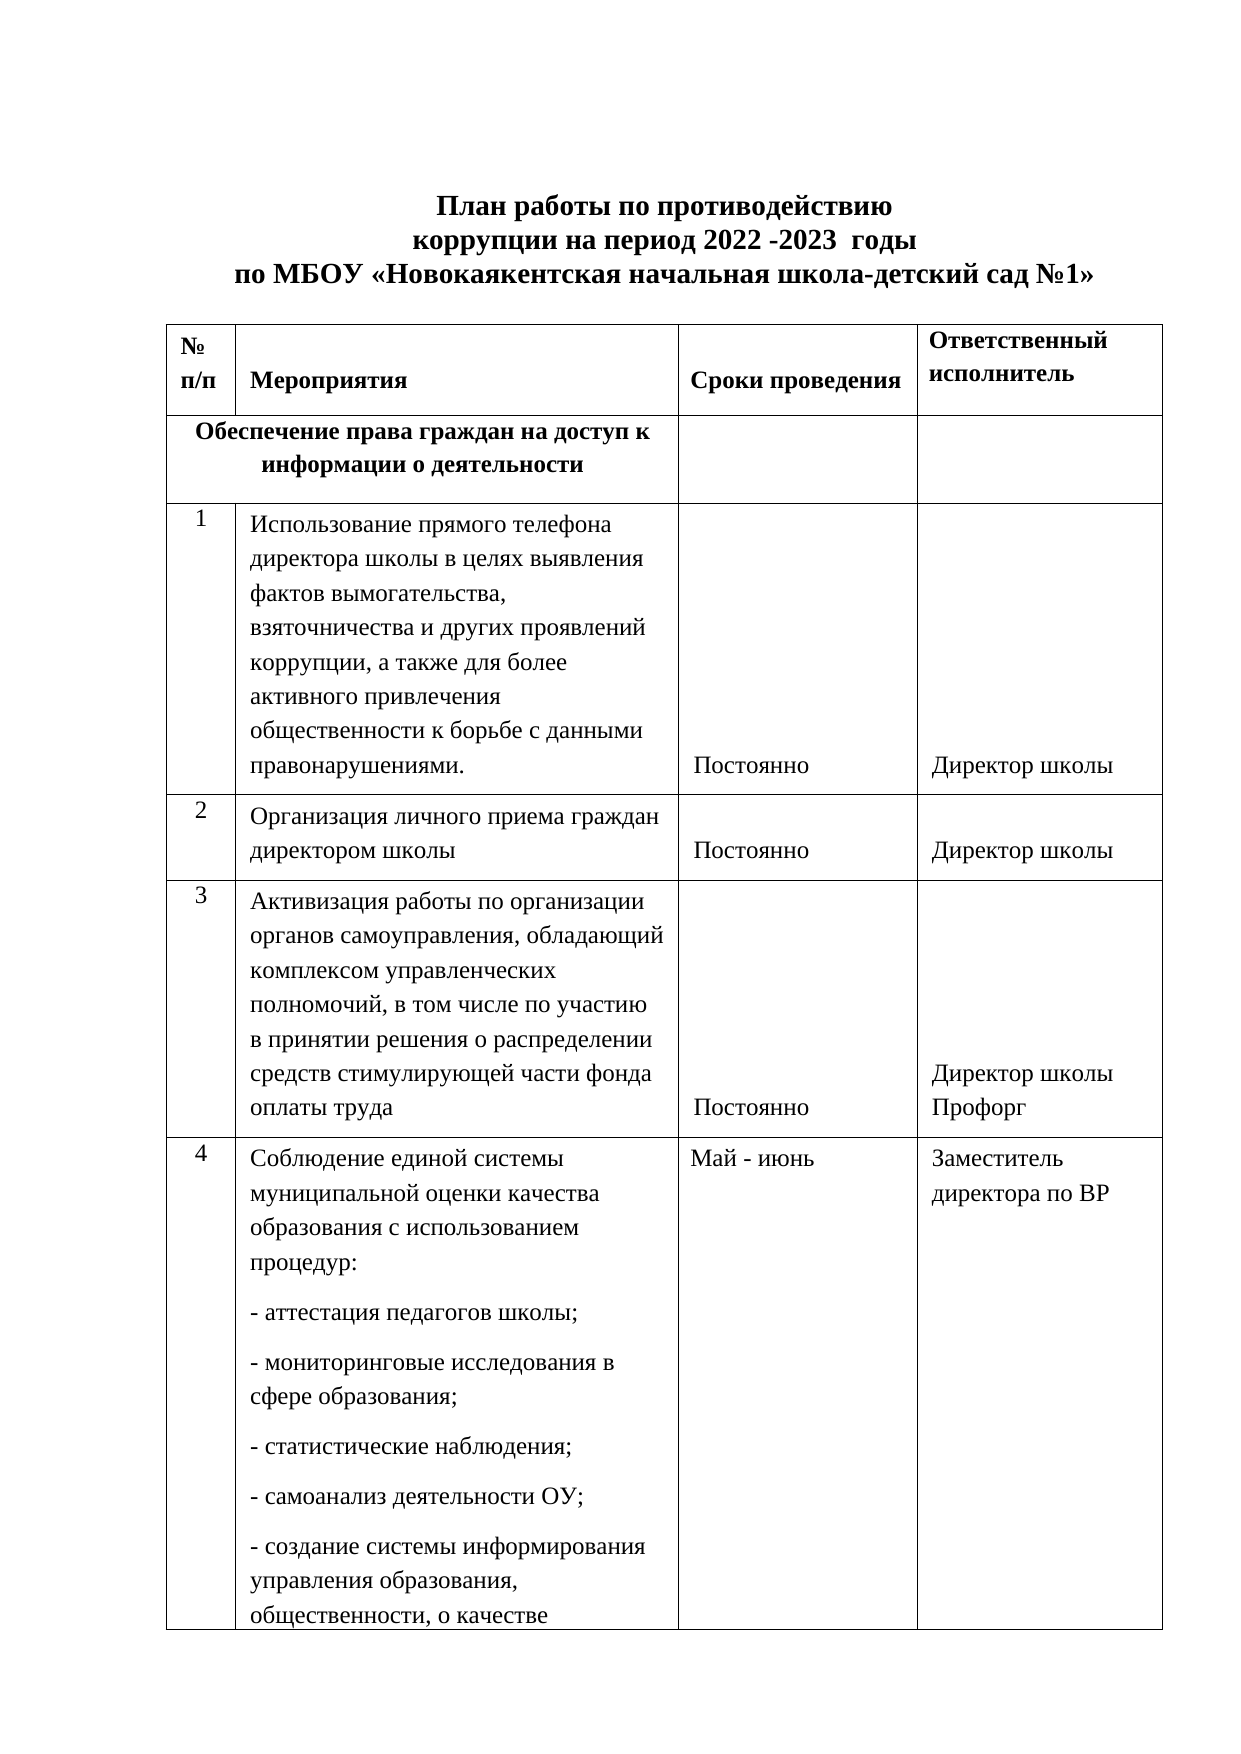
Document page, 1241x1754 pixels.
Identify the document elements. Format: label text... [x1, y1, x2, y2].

table_cell 2 [167, 795, 235, 879]
table_cell 3 [167, 881, 235, 1137]
text План работы по противодействию [177, 187, 1152, 221]
table_header № п/п [167, 325, 235, 415]
table_cell Постоянно [679, 504, 917, 794]
text коррупции на период 2022 -2023 годы [177, 221, 1152, 256]
table_cell Директор школы Профорг [918, 881, 1162, 1137]
text по МБОУ «Новокаякентская начальная школа-детский сад №1» [177, 256, 1152, 290]
table_cell 4 [167, 1138, 235, 1628]
table_cell Обеспечение права граждан на доступ к информации о деятельности [167, 416, 678, 502]
table_cell Директор школы [918, 504, 1162, 794]
table_cell 1 [167, 504, 235, 794]
table_cell Май - июнь [679, 1138, 917, 1628]
table_cell [918, 416, 1162, 502]
table_cell [679, 416, 917, 502]
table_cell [236, 1138, 678, 1628]
table_cell Использование прямого телефона директора школы в целях выявления фактов вымогательства, взяточничества и других проявлений коррупции, а также для более активного привлечения общественности к борьбе с данными правонарушениями. [236, 504, 678, 794]
table_header Ответственный исполнитель [918, 325, 1162, 415]
table_cell Постоянно [679, 795, 917, 879]
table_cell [918, 1138, 1162, 1628]
table_cell Постоянно [679, 881, 917, 1137]
table_header Сроки проведения [679, 325, 917, 415]
table_header Мероприятия [236, 325, 678, 415]
table_cell Организация личного приема граждан директором школы [236, 795, 678, 879]
table_cell Активизация работы по организации органов самоуправления, обладающий комплексом управленческих полномочий, в том числе по участию в принятии решения о распределении средств стимулирующей части фонда оплаты труда [236, 881, 678, 1137]
table_cell Директор школы [918, 795, 1162, 879]
